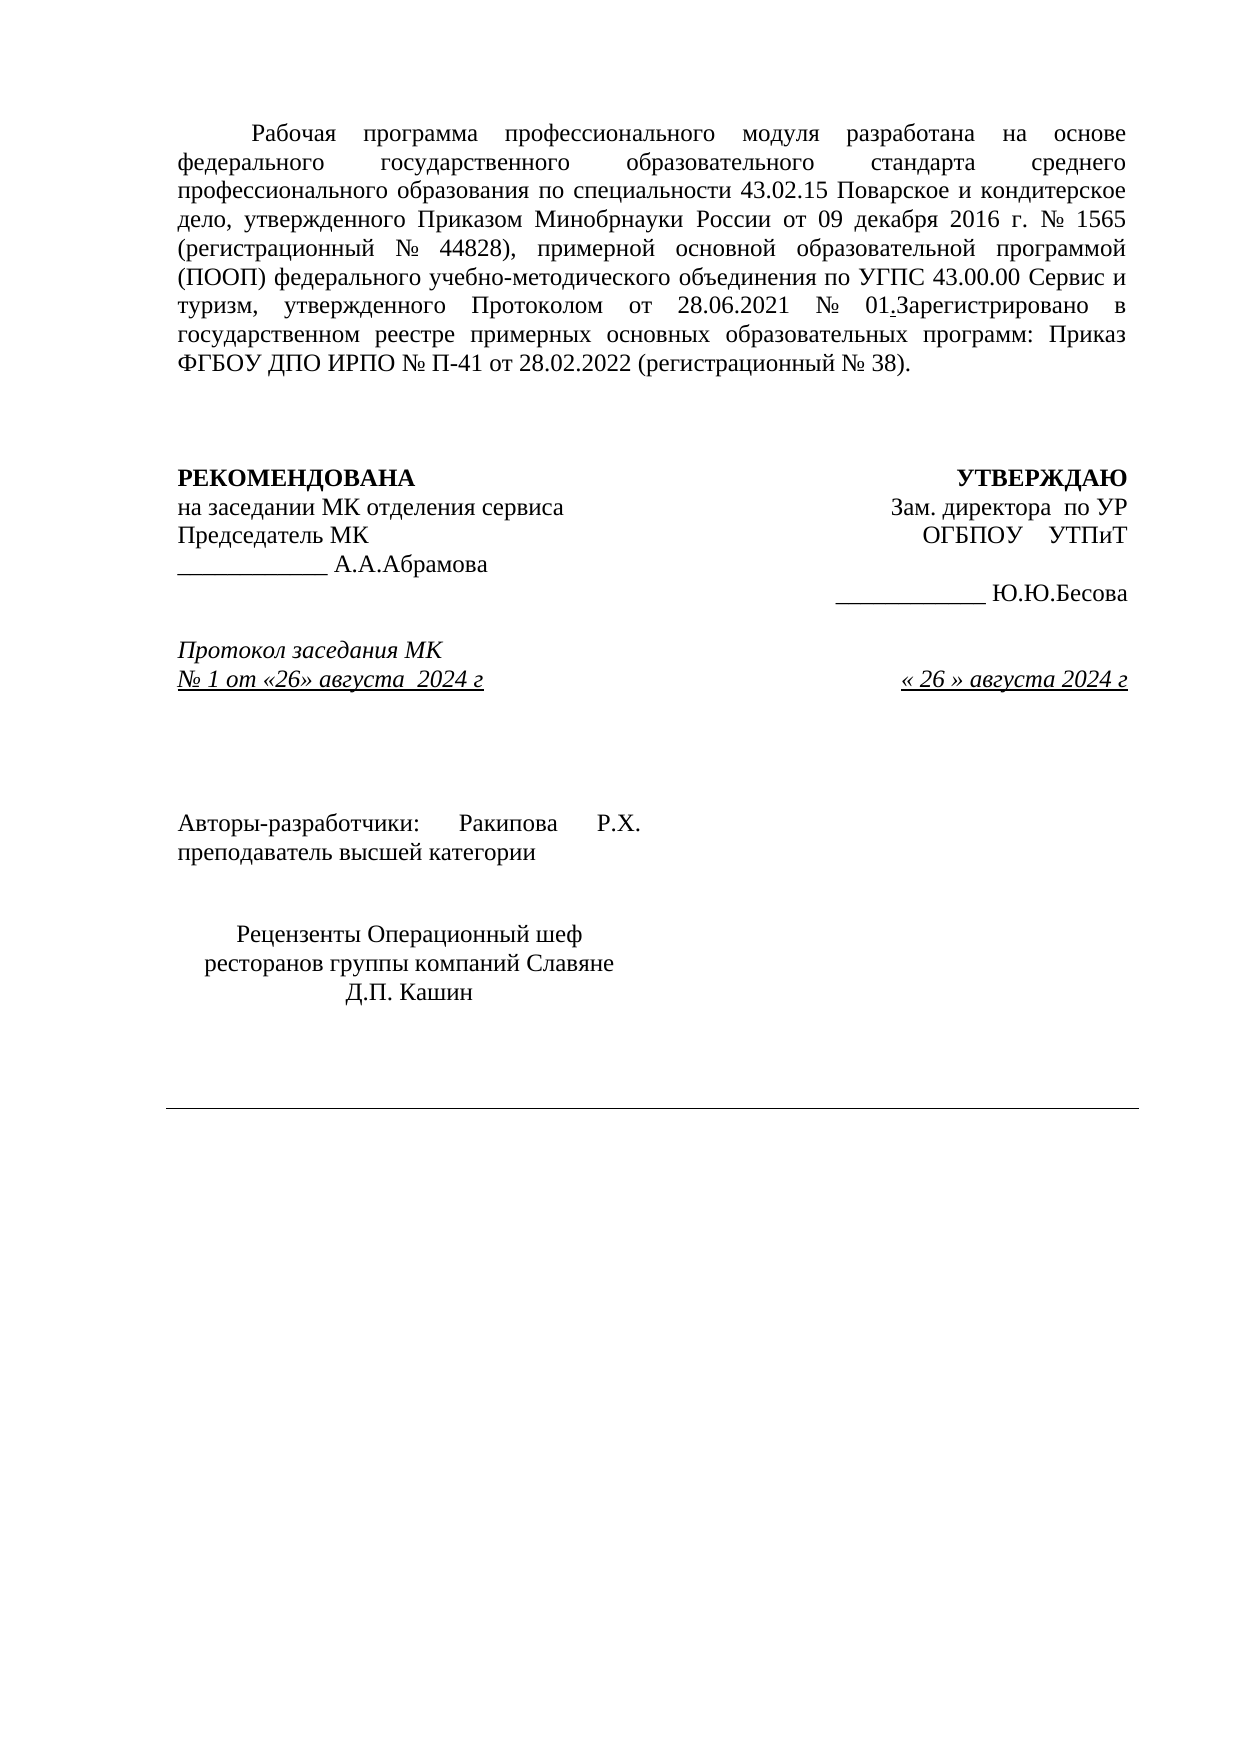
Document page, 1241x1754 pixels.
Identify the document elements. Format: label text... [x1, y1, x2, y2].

text Рабочая программа профессионального модуля разработана на основе федерального государственного образовательного стандарта среднего профессионального образования по специальности 43.02.15 Поварское и кондитерское дело, утвержденного Приказом Минобрнауки России от 09 декабря 2016 г. № 1565 (регистрационный № 44828), примерной основной образовательной программой (ПООП) федерального учебно-методического объединения по УГПС 43.00.00 Сервис и туризм, утвержденного Протоколом от 28.06.2021 № 01.Зарегистрировано в государственном реестре примерных основных образовательных программ: Приказ ФГБОУ ДПО ИРПО № П-41 от 28.02.2022 (регистрационный № 38). [177, 118, 1126, 377]
table_header УТВЕРЖДАЮ Зам. директора по УР ОГБПОУ УТПиТ ____________ Ю.Ю.Бесова [653, 463, 1139, 607]
table_header РЕКОМЕНДОВАНА на заседании МК отделения сервиса Председатель МК ____________ А.А.Абрамова [166, 463, 652, 607]
table_cell Протокол заседания МК № 1 от «26» августа 2024 г Авторы-разработчики: Ракипова Р.Х. преподаватель высшей категории Рецензенты Операционный шеф ресторанов группы компаний Славяне Д.П. Кашин [166, 607, 652, 1108]
table_cell « 26 » августа 2024 г [653, 607, 1139, 1108]
